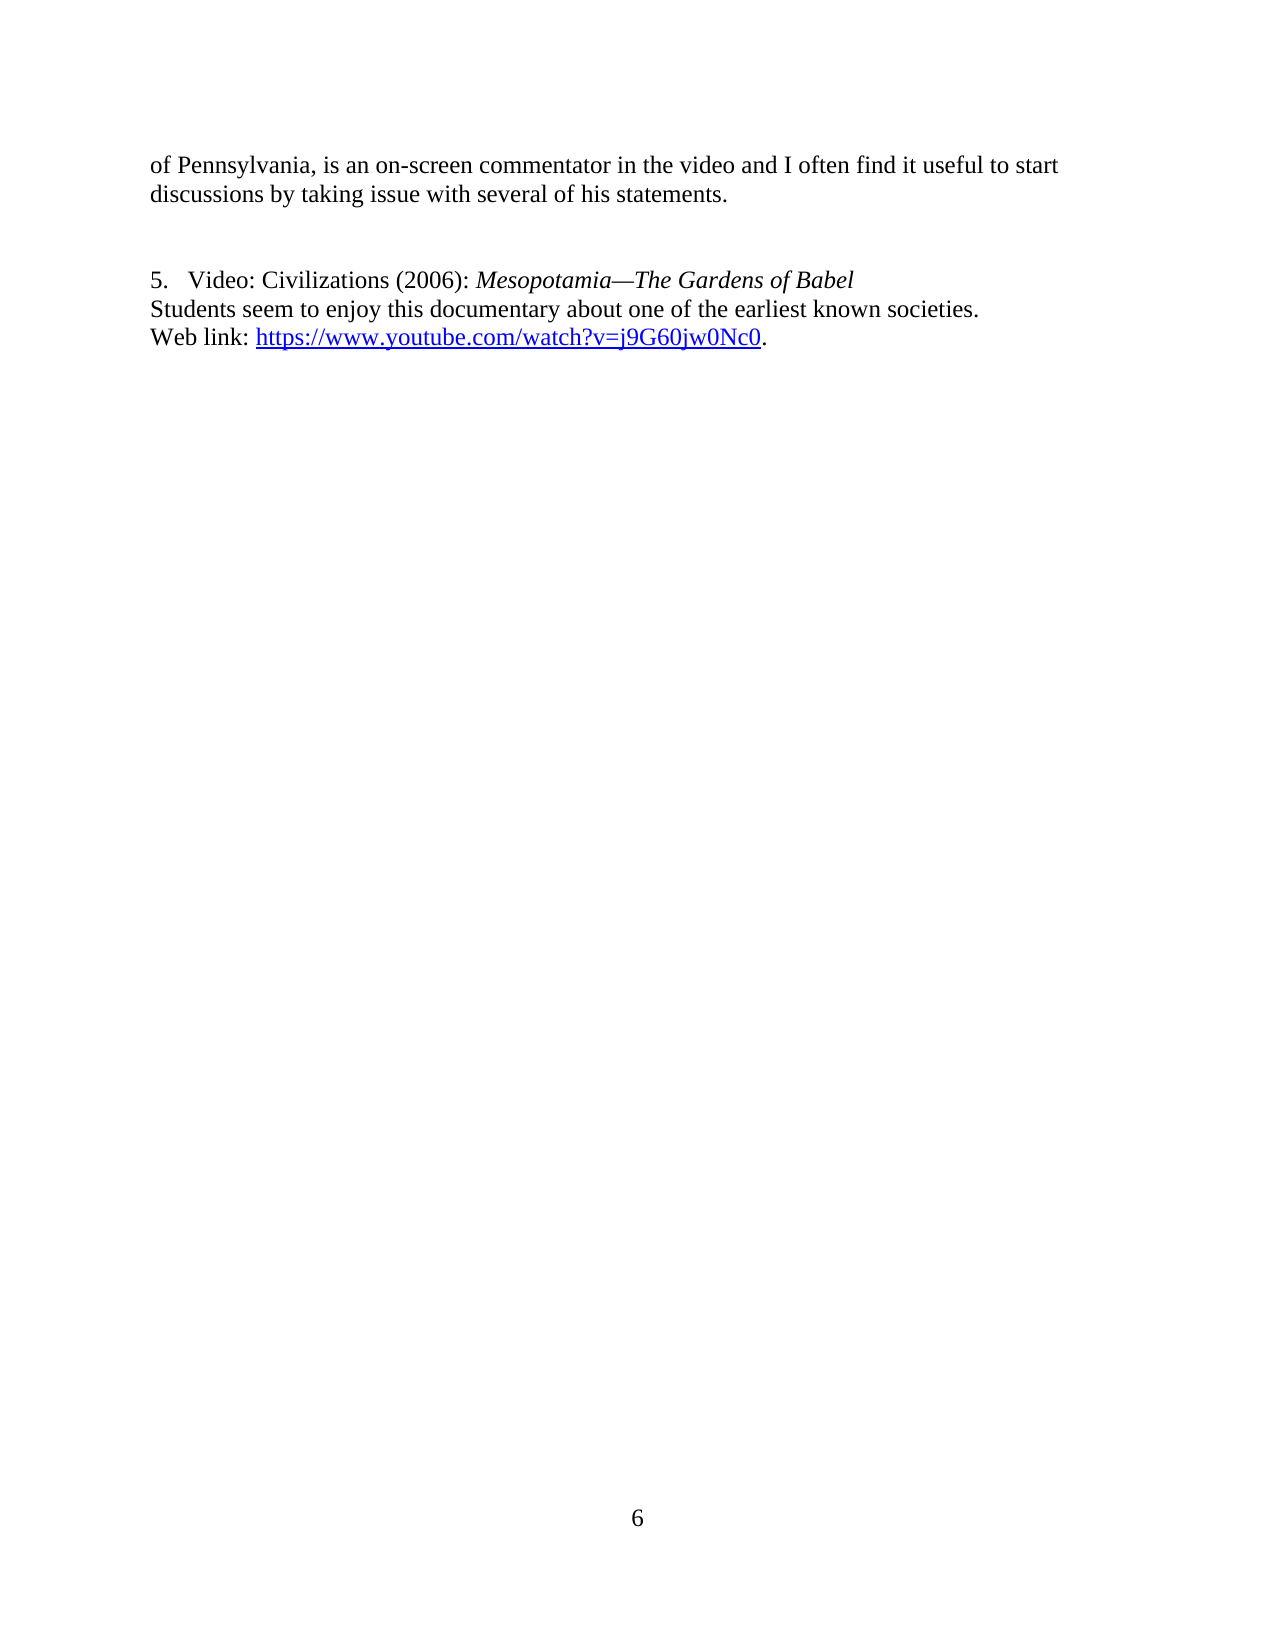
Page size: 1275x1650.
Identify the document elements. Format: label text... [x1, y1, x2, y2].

list Students seem to enjoy this documentary about one of the earliest known societies. [150, 294, 1125, 322]
list Web link: https://www.youtube.com/watch?v=j9G60jw0Nc0. [150, 322, 1125, 351]
list Video: Civilizations (2006): Mesopotamia—The Gardens of Babel [150, 265, 1125, 294]
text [150, 150, 1125, 207]
